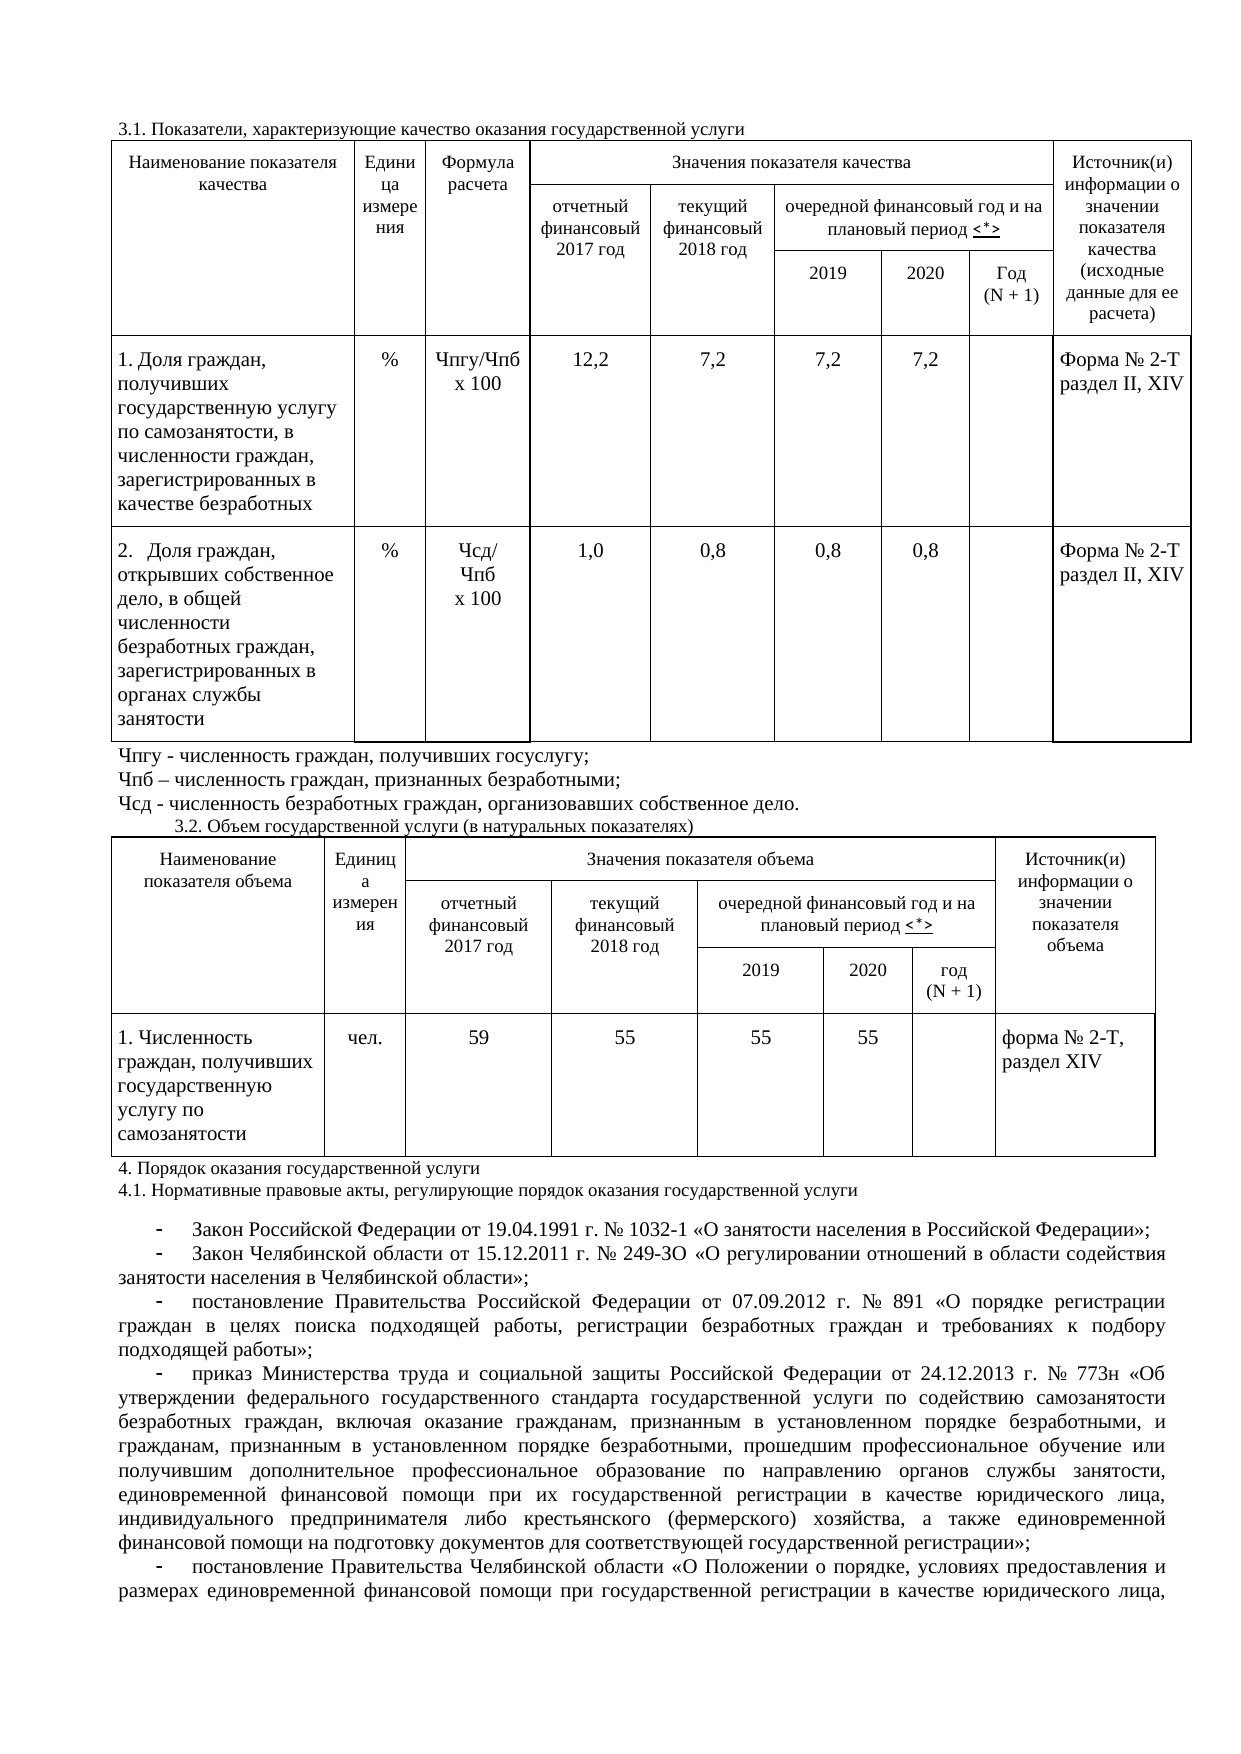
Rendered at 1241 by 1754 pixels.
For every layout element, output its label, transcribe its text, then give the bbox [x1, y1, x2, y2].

table_header Источник(и) информации о значении показателя качества (исходные данные для ее расчета) [1054, 141, 1191, 334]
table_cell [970, 527, 1052, 741]
list Закон Челябинской области от 15.12.2011 г. № 249-ЗО «О регулировании отношений в области содействия занятости населения в Челябинской области»; [118, 1241, 1167, 1289]
table_cell 7,2 [882, 336, 969, 526]
table_cell % [355, 527, 425, 741]
text 3.1. Показатели, характеризующие качество оказания государственной услуги [118, 118, 1167, 140]
table_cell Чсд/ Чпб х 100 [426, 527, 529, 741]
table_cell [970, 336, 1052, 526]
table_cell 2020 [824, 948, 912, 1012]
table_header Значения показателя качества [531, 141, 1053, 183]
table_cell Форма № 2-Т раздел II, XIV [1054, 336, 1190, 526]
table_cell 55 [552, 1014, 697, 1156]
table_header Наименование показателя объема [112, 838, 324, 1012]
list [118, 1554, 1167, 1602]
table_cell 2019 [698, 948, 823, 1012]
list Закон Российской Федерации от 19.04.1991 г. № 1032-1 «О занятости населения в Российской Федерации»; [118, 1217, 1167, 1241]
text 3.2. Объем государственной услуги (в натуральных показателях) [118, 815, 1167, 836]
table_cell 0,8 [651, 527, 774, 741]
table_cell Чпгу/Чпб х 100 [426, 336, 529, 526]
list приказ Министерства труда и социальной защиты Российской Федерации от 24.12.2013 г. № 773н «Об утверждении федерального государственного стандарта государственной услуги по содействию самозанятости безработных граждан, включая оказание гражданам, признанным в установленном порядке безработными, и гражданам, признанным в установленном порядке безработными, прошедшим профессиональное обучение или получившим дополнительное профессиональное образование по направлению органов службы занятости, единовременной финансовой помощи при их государственной регистрации в качестве юридического лица, индивидуального предпринимателя либо крестьянского (фермерского) хозяйства, а также единовременной финансовой помощи на подготовку документов для соответствующей государственной регистрации»; [118, 1361, 1167, 1554]
table_cell 1,0 [531, 527, 650, 741]
text Чсд - численность безработных граждан, организовавших собственное дело. [118, 791, 1167, 815]
table_cell отчетный финансовый 2017 год [531, 185, 650, 334]
table_cell % [355, 336, 425, 526]
table_cell очередной финансовый год и на плановый период <*> [775, 185, 1053, 250]
table_header Единица измерения [325, 838, 405, 1012]
table_cell Год (N + 1) [970, 251, 1053, 334]
table_cell форма № 2-Т, раздел XIV [996, 1014, 1154, 1156]
table_cell Форма № 2-Т раздел II, XIV [1054, 527, 1190, 741]
table_cell очередной финансовый год и на плановый период <*> [698, 881, 995, 947]
table_cell [913, 1014, 995, 1156]
table_cell текущий финансовый 2018 год [552, 881, 697, 1012]
table_cell чел. [325, 1014, 405, 1156]
table_cell Доля граждан, получивших государственную услугу по самозанятости, в численности граждан, зарегистрированных в качестве безработных [112, 336, 354, 526]
table_header Источник(и) информации о значении показателя объема [996, 838, 1155, 1012]
text Чпб – численность граждан, признанных безработными; [118, 767, 1167, 791]
table_header Значения показателя объема [406, 838, 995, 880]
table_header Формула расчета [426, 141, 529, 334]
table_cell 7,2 [775, 336, 881, 526]
table_cell текущий финансовый 2018 год [651, 185, 774, 334]
text Чпгу - численность граждан, получивших госуслугу; [118, 743, 1167, 767]
table_cell 0,8 [882, 527, 969, 741]
table_header Наименование показателя качества [112, 141, 354, 334]
table_header Единица измерения [355, 141, 425, 334]
table_cell 1. Численность граждан, получивших государственную услугу по самозанятости [112, 1014, 324, 1156]
list постановление Правительства Российской Федерации от 07.09.2012 г. № 891 «О порядке регистрации граждан в целях поиска подходящей работы, регистрации безработных граждан и требованиях к подбору подходящей работы»; [118, 1289, 1167, 1361]
table_cell 2019 [775, 251, 881, 334]
table_cell 12,2 [531, 336, 650, 526]
table_cell 59 [406, 1014, 551, 1156]
text 4.1. Нормативные правовые акты, регулирующие порядок оказания государственной услуги [118, 1179, 1167, 1200]
table_cell 7,2 [651, 336, 774, 526]
table_cell 55 [698, 1014, 823, 1156]
table_cell 55 [824, 1014, 912, 1156]
text 4. Порядок оказания государственной услуги [118, 1157, 1167, 1179]
table_cell отчетный финансовый 2017 год [406, 881, 551, 1012]
table_cell Доля граждан, открывших собственное дело, в общей численности безработных граждан, зарегистрированных в органах службы занятости [112, 527, 354, 741]
table_cell год (N + 1) [913, 948, 995, 1012]
table_cell 2020 [882, 251, 969, 334]
table_cell 0,8 [775, 527, 881, 741]
